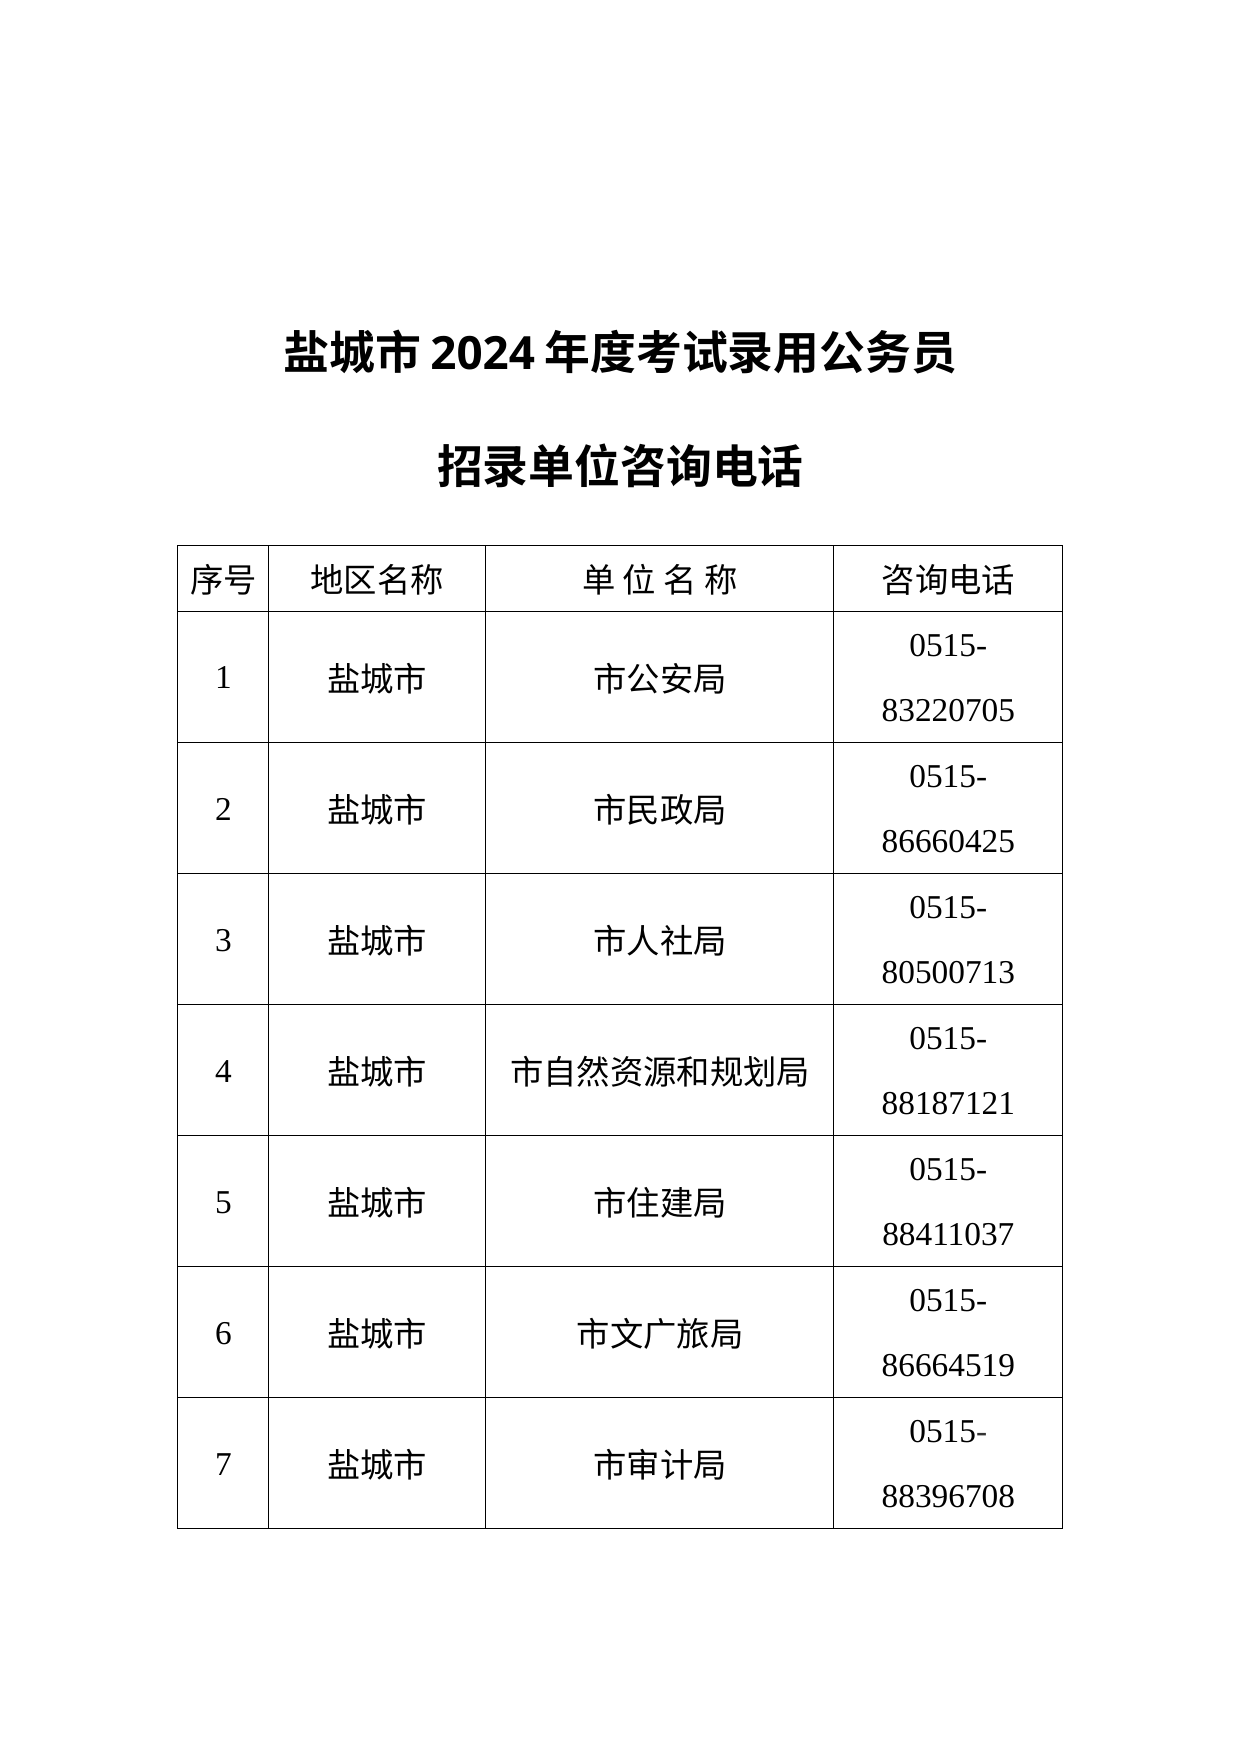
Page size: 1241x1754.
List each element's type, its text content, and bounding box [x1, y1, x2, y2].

table_header 咨询电话 [834, 546, 1062, 611]
table_cell 市民政局 [486, 743, 833, 873]
table_cell 市审计局 [486, 1398, 833, 1528]
table_cell 4 [178, 1005, 268, 1135]
table_cell 盐城市 [269, 1267, 485, 1397]
table_cell 0515-86664519 [834, 1267, 1062, 1397]
text 盐城市2024年度考试录用公务员 [159, 301, 1081, 398]
table_cell 2 [178, 743, 268, 873]
table_cell 盐城市 [269, 1136, 485, 1266]
table_cell 0515-80500713 [834, 874, 1062, 1004]
table_header 单 位 名 称 [486, 546, 833, 611]
table_cell 市文广旅局 [486, 1267, 833, 1397]
table_cell 盐城市 [269, 612, 485, 742]
table_header 序号 [178, 546, 268, 611]
table_cell 5 [178, 1136, 268, 1266]
table_cell 市公安局 [486, 612, 833, 742]
table_cell 6 [178, 1267, 268, 1397]
table_cell 0515-88411037 [834, 1136, 1062, 1266]
table_cell 0515-88187121 [834, 1005, 1062, 1135]
table_cell 3 [178, 874, 268, 1004]
table_cell 1 [178, 612, 268, 742]
table_cell 0515-88396708 [834, 1398, 1062, 1528]
table_cell 盐城市 [269, 1398, 485, 1528]
table_cell 0515-86660425 [834, 743, 1062, 873]
table_cell 市住建局 [486, 1136, 833, 1266]
table_cell 盐城市 [269, 743, 485, 873]
text 招录单位咨询电话 [159, 415, 1081, 512]
table_cell 盐城市 [269, 874, 485, 1004]
table_cell 盐城市 [269, 1005, 485, 1135]
table_cell 市人社局 [486, 874, 833, 1004]
table_cell 7 [178, 1398, 268, 1528]
table_cell 0515-83220705 [834, 612, 1062, 742]
table_header 地区名称 [269, 546, 485, 611]
table_cell 市自然资源和规划局 [486, 1005, 833, 1135]
